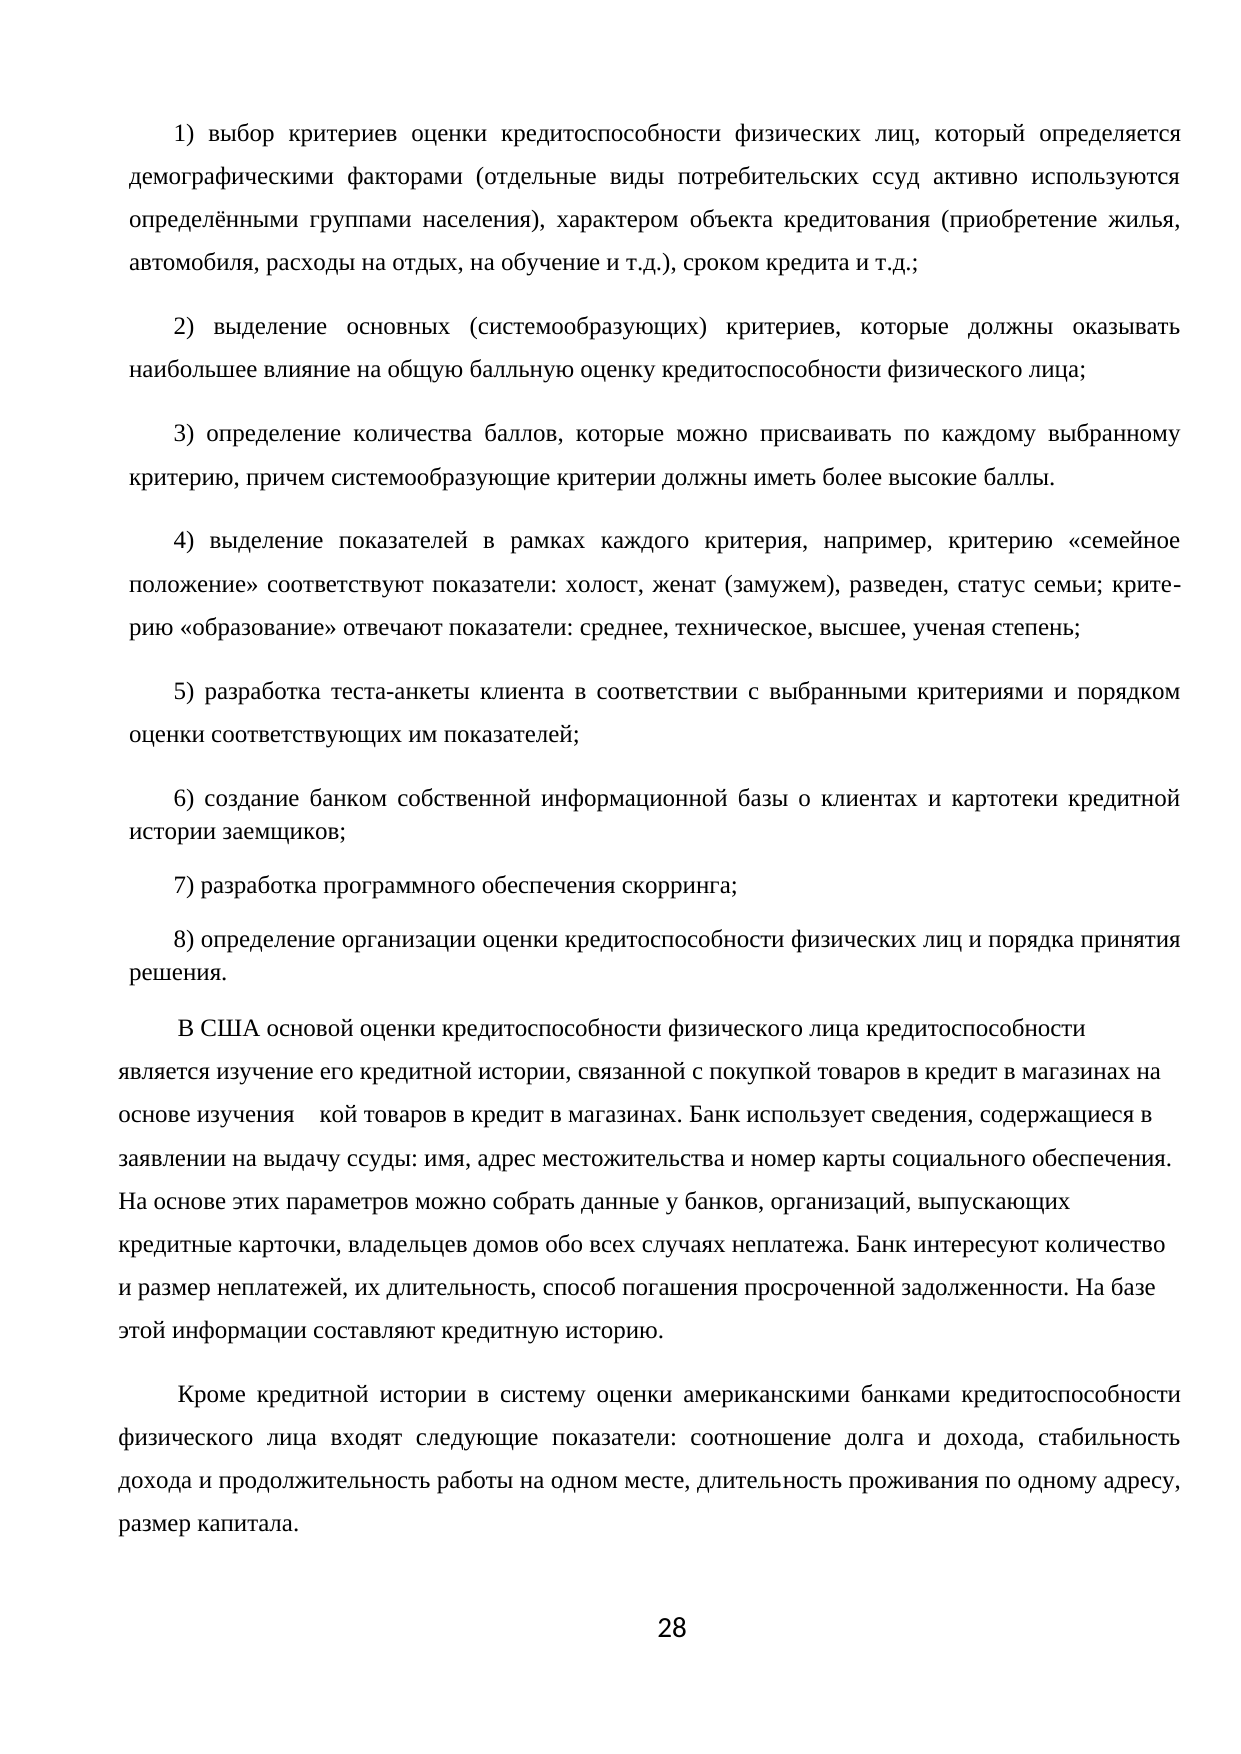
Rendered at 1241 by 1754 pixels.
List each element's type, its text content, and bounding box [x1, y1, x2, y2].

text 3) определение количества баллов, которые можно присваивать по каждому выбранному критерию, причем системообразующие критерии должны иметь более высокие баллы. [129, 418, 1181, 490]
text 1) выбор критериев оценки кредитоспособности физических лиц, который определяется демографическими факторами (отдельные виды потребительских ссуд активно используются определёнными группами населения), характером объекта кредитования (приобретение жилья, автомобиля, расходы на отдых, на обучение и т.д.), сроком кредита и т.д.; [129, 118, 1181, 276]
text В США основой оценки кредитоспособности физического лица кредитоспособности является изучение его кредитной истории, связанной с покупкой товаров в кредит в магазинах на основе изучения кой товаров в кредит в магазинах. Банк использует сведения, содержащиеся в заявлении на выдачу ссуды: имя, адрес местожительства и номер карты социального обеспечения. На основе этих параметров можно собрать данные у банков, организаций, выпускающих кредитные карточки, владельцев домов обо всех случаях неплатежа. Банк интересуют количество и размер неплатежей, их длительность, способ погашения просроченной задолженности. На базе этой информации составляют кредитную историю. [118, 1013, 1181, 1344]
text 8) определение организации оценки кредитоспособности физических лиц и порядка принятия решения. [129, 924, 1181, 985]
text 5) разработка теста-анкеты клиента в соответствии с выбранными критериями и порядком оценки соответствующих им показателей; [129, 676, 1181, 748]
text 2) выделение основных (системообразующих) критериев, которые должны оказывать наибольшее влияние на общую балльную оценку кредитоспособности физического лица; [129, 311, 1181, 383]
text 7) разработка программного обеспечения скорринга; [129, 870, 1181, 898]
text 4) выделение показателей в рамках каждого критерия, например, критерию «семейное положение» соответствуют показатели: холост, женат (замужем), разведен, статус семьи; критерию «образование» отвечают показатели: среднее, техническое, высшее, ученая степень; [129, 526, 1181, 641]
text Кроме кредитной истории в систему оценки американскими банками кредитоспособности физического лица входят следующие показатели: соотношение долга и дохода, стабильность дохода и продолжительность работы на одном месте, длительность проживания по одному адресу, размер капитала. [118, 1379, 1181, 1537]
text 6) создание банком собственной информационной базы о клиентах и картотеки кредитной истории заемщиков; [129, 783, 1181, 845]
